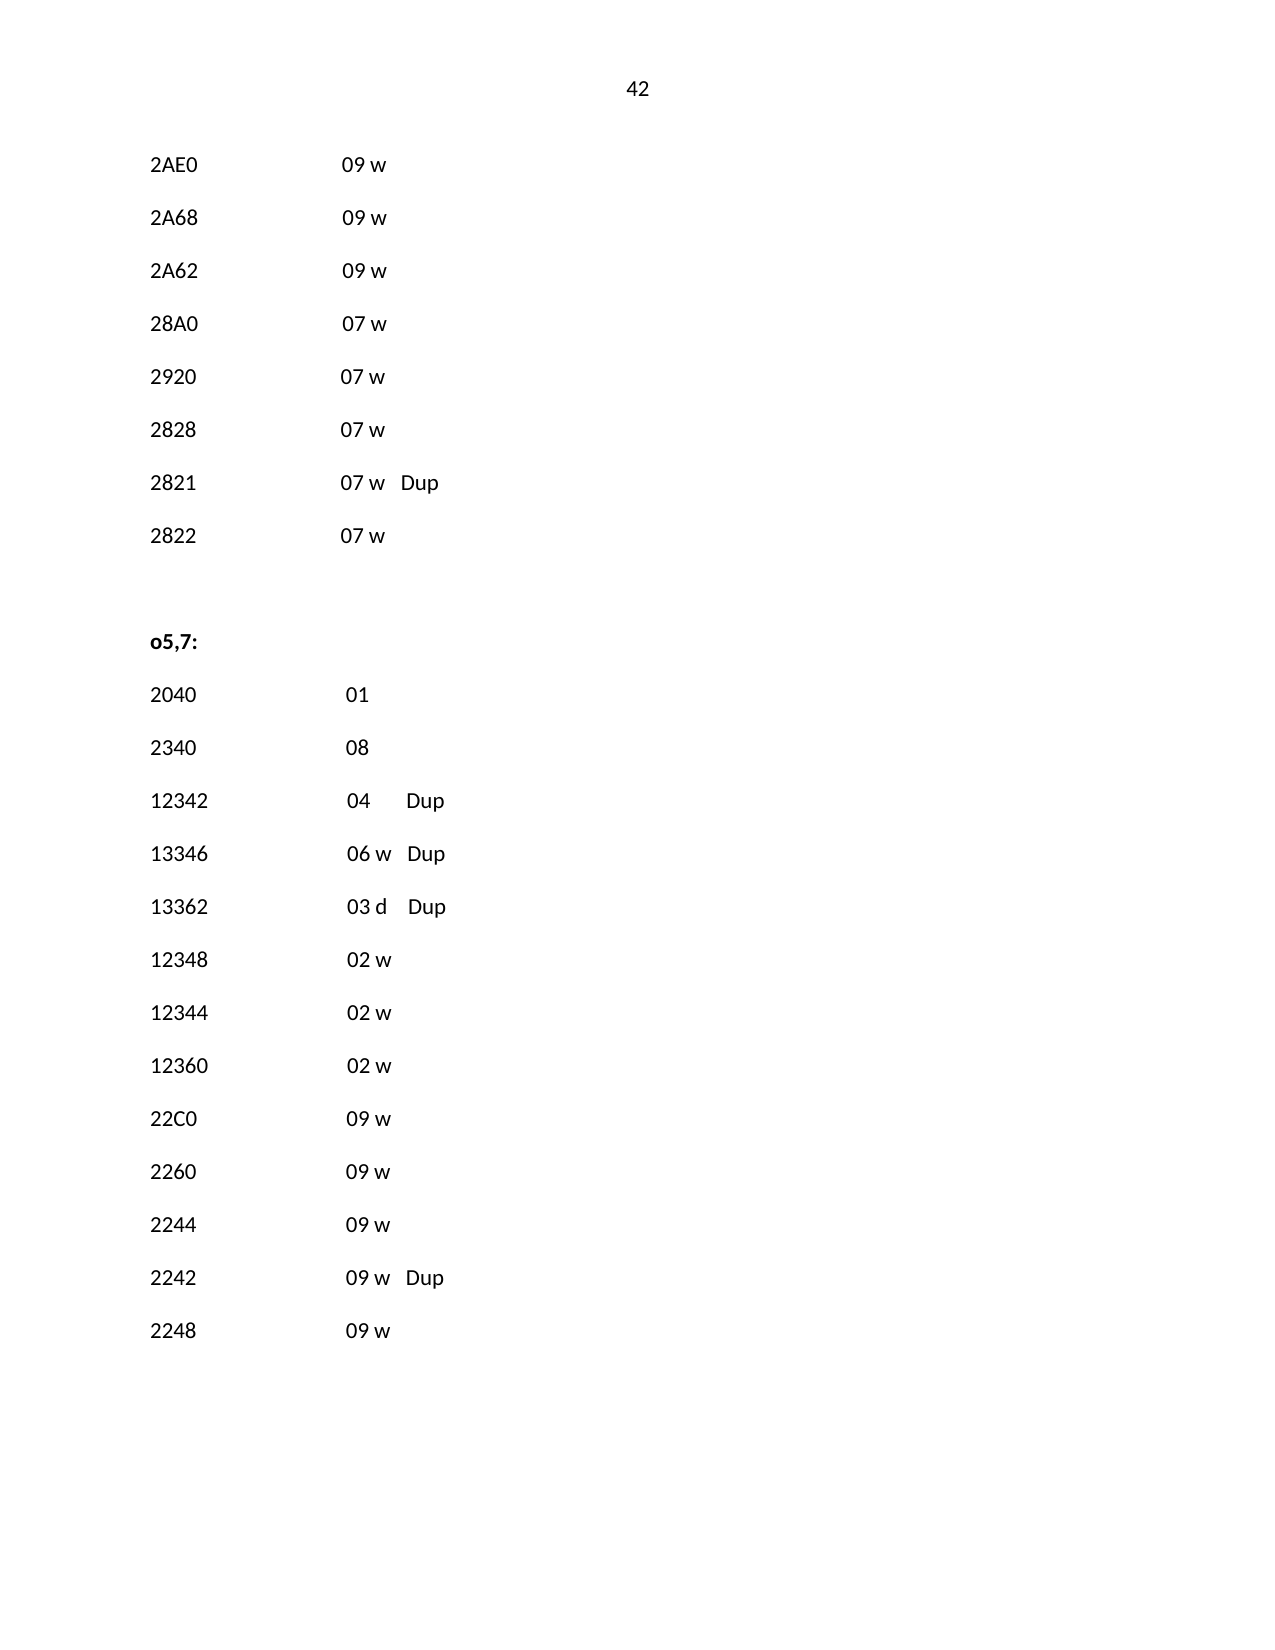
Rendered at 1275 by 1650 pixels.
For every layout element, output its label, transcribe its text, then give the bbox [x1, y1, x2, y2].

text 2A62 09 w [150, 256, 1125, 284]
text 2821 07 w Dup [150, 468, 1125, 496]
text 2AE0 09 w [150, 150, 1125, 178]
text 2A68 09 w [150, 203, 1125, 231]
text 2242 09 w Dup [150, 1263, 1125, 1291]
text 12360 02 w [150, 1051, 1125, 1079]
text 2920 07 w [150, 362, 1125, 390]
text 13362 03 d Dup [150, 892, 1125, 920]
text 28A0 07 w [150, 309, 1125, 337]
text 2828 07 w [150, 415, 1125, 443]
text 12348 02 w [150, 945, 1125, 973]
text 2822 07 w [150, 521, 1125, 549]
text 2040 01 [150, 680, 1125, 708]
text 22C0 09 w [150, 1104, 1125, 1132]
text 2340 08 [150, 733, 1125, 761]
text 13346 06 w Dup [150, 839, 1125, 867]
text 2248 09 w [150, 1316, 1125, 1344]
text 12344 02 w [150, 998, 1125, 1026]
text 12342 04 Dup [150, 786, 1125, 814]
text 2244 09 w [150, 1210, 1125, 1238]
text o5,7: [150, 627, 1125, 655]
text 2260 09 w [150, 1157, 1125, 1185]
